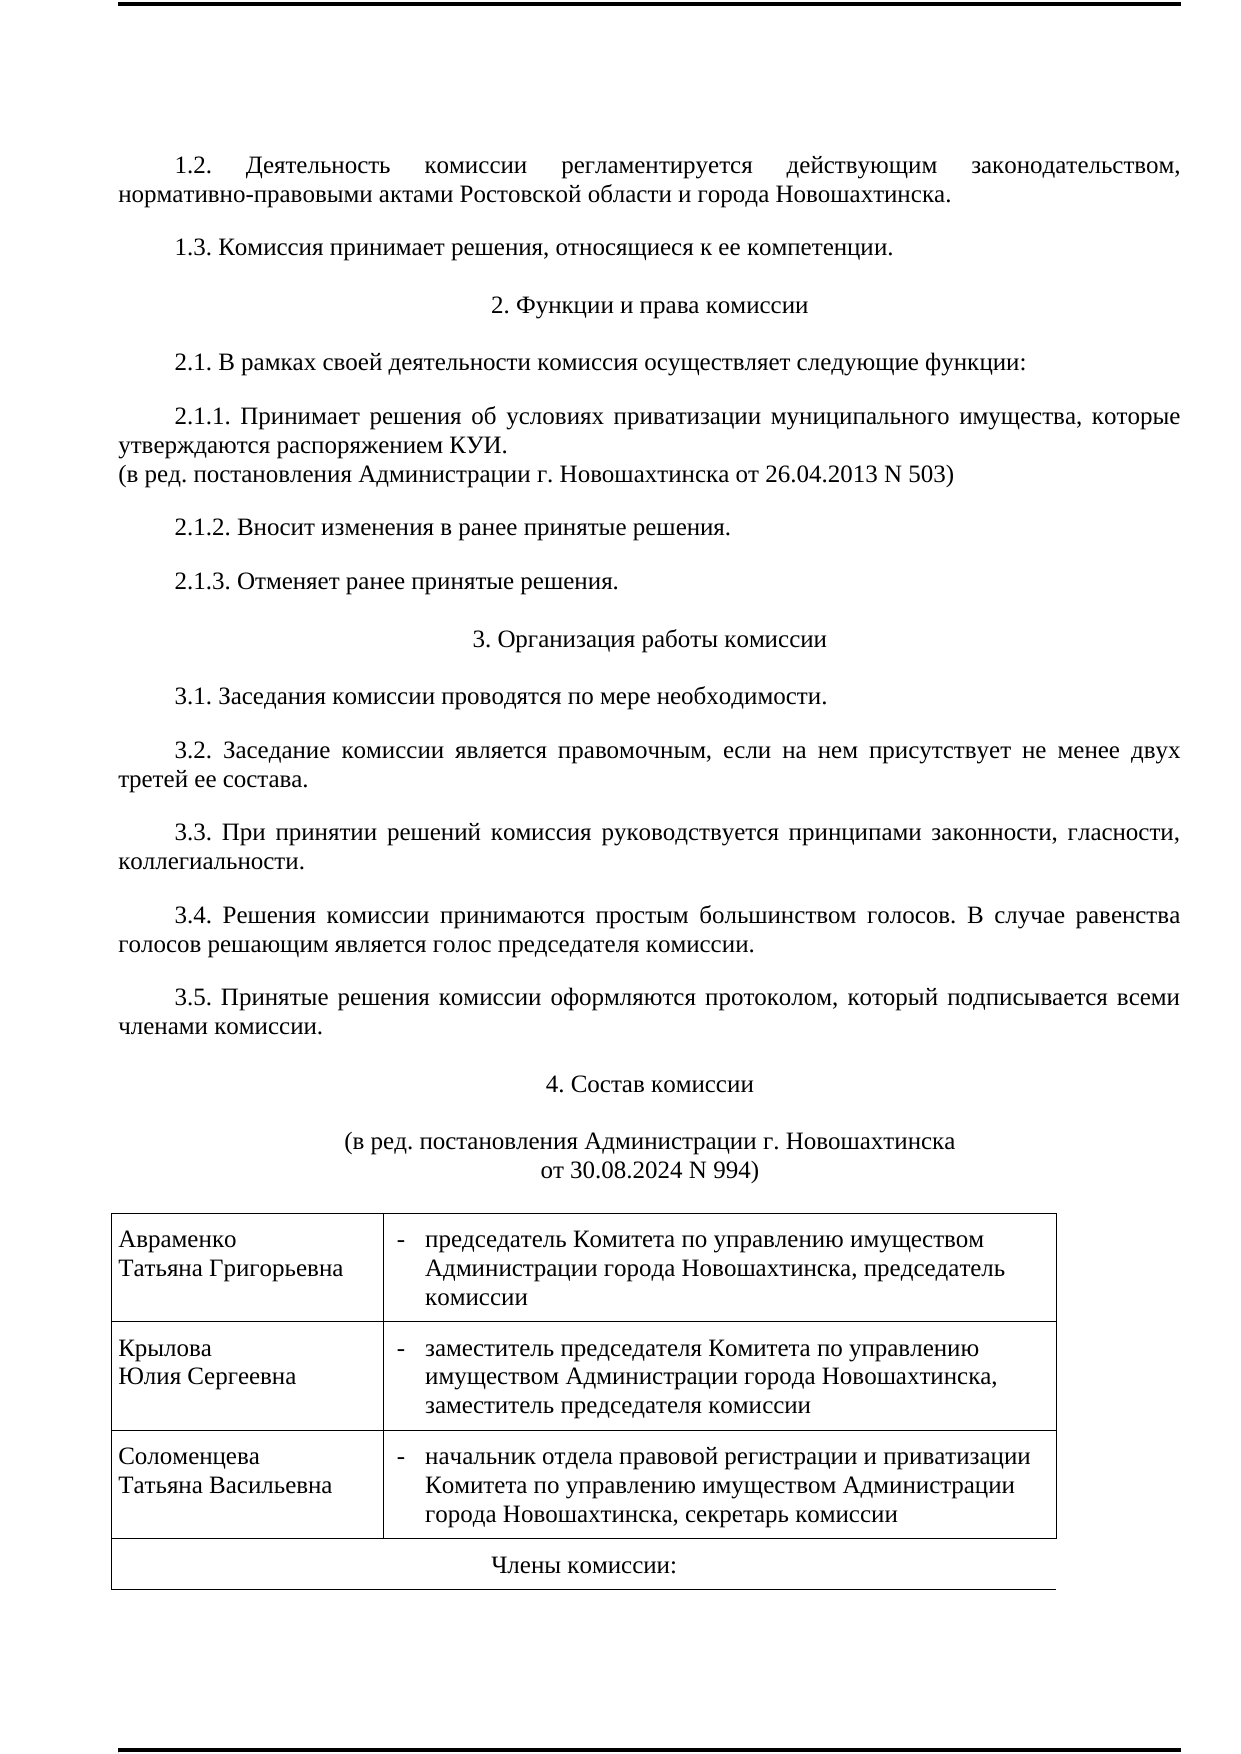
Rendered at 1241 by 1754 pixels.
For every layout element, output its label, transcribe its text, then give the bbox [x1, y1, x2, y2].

title 2. Функции и права комиссии [118, 290, 1181, 319]
table_cell Члены комиссии: [112, 1539, 1056, 1589]
text (в ред. постановления Администрации г. Новошахтинска [118, 1126, 1181, 1155]
text (в ред. постановления Администрации г. Новошахтинска от 26.04.2013 N 503) [118, 459, 1181, 487]
text 2.1.1. Принимает решения об условиях приватизации муниципального имущества, которые утверждаются распоряжением КУИ. [118, 401, 1181, 459]
title 3. Организация работы комиссии [118, 624, 1181, 652]
table_cell заместитель председателя Комитета по управлению имуществом Администрации города Новошахтинска, заместитель председателя комиссии [419, 1322, 1056, 1429]
table_header - [384, 1214, 418, 1321]
table_cell Крылова Юлия Сергеевна [112, 1322, 383, 1429]
table_cell - [384, 1431, 418, 1538]
text от 30.08.2024 N 994) [118, 1155, 1181, 1184]
text 2.1. В рамках своей деятельности комиссия осуществляет следующие функции: [118, 347, 1181, 376]
table_header председатель Комитета по управлению имуществом Администрации города Новошахтинска, председатель комиссии [419, 1214, 1056, 1321]
table_header Авраменко Татьяна Григорьевна [112, 1214, 383, 1321]
text 3.5. Принятые решения комиссии оформляются протоколом, который подписывается всеми членами комиссии. [118, 982, 1181, 1040]
table_cell начальник отдела правовой регистрации и приватизации Комитета по управлению имуществом Администрации города Новошахтинска, секретарь комиссии [419, 1431, 1056, 1538]
text 3.4. Решения комиссии принимаются простым большинством голосов. В случае равенства голосов решающим является голос председателя комиссии. [118, 900, 1181, 957]
text 3.3. При принятии решений комиссия руководствуется принципами законности, гласности, коллегиальности. [118, 817, 1181, 875]
text 2.1.2. Вносит изменения в ранее принятые решения. [118, 512, 1181, 541]
text 2.1.3. Отменяет ранее принятые решения. [118, 566, 1181, 595]
text 3.2. Заседание комиссии является правомочным, если на нем присутствует не менее двух третей ее состава. [118, 735, 1181, 792]
table_cell Соломенцева Татьяна Васильевна [112, 1431, 383, 1538]
text 1.3. Комиссия принимает решения, относящиеся к ее компетенции. [118, 232, 1181, 261]
table_cell - [384, 1322, 418, 1429]
text 3.1. Заседания комиссии проводятся по мере необходимости. [118, 681, 1181, 710]
title 4. Состав комиссии [118, 1069, 1181, 1097]
text 1.2. Деятельность комиссии регламентируется действующим законодательством, нормативно-правовыми актами Ростовской области и города Новошахтинска. [118, 150, 1181, 207]
